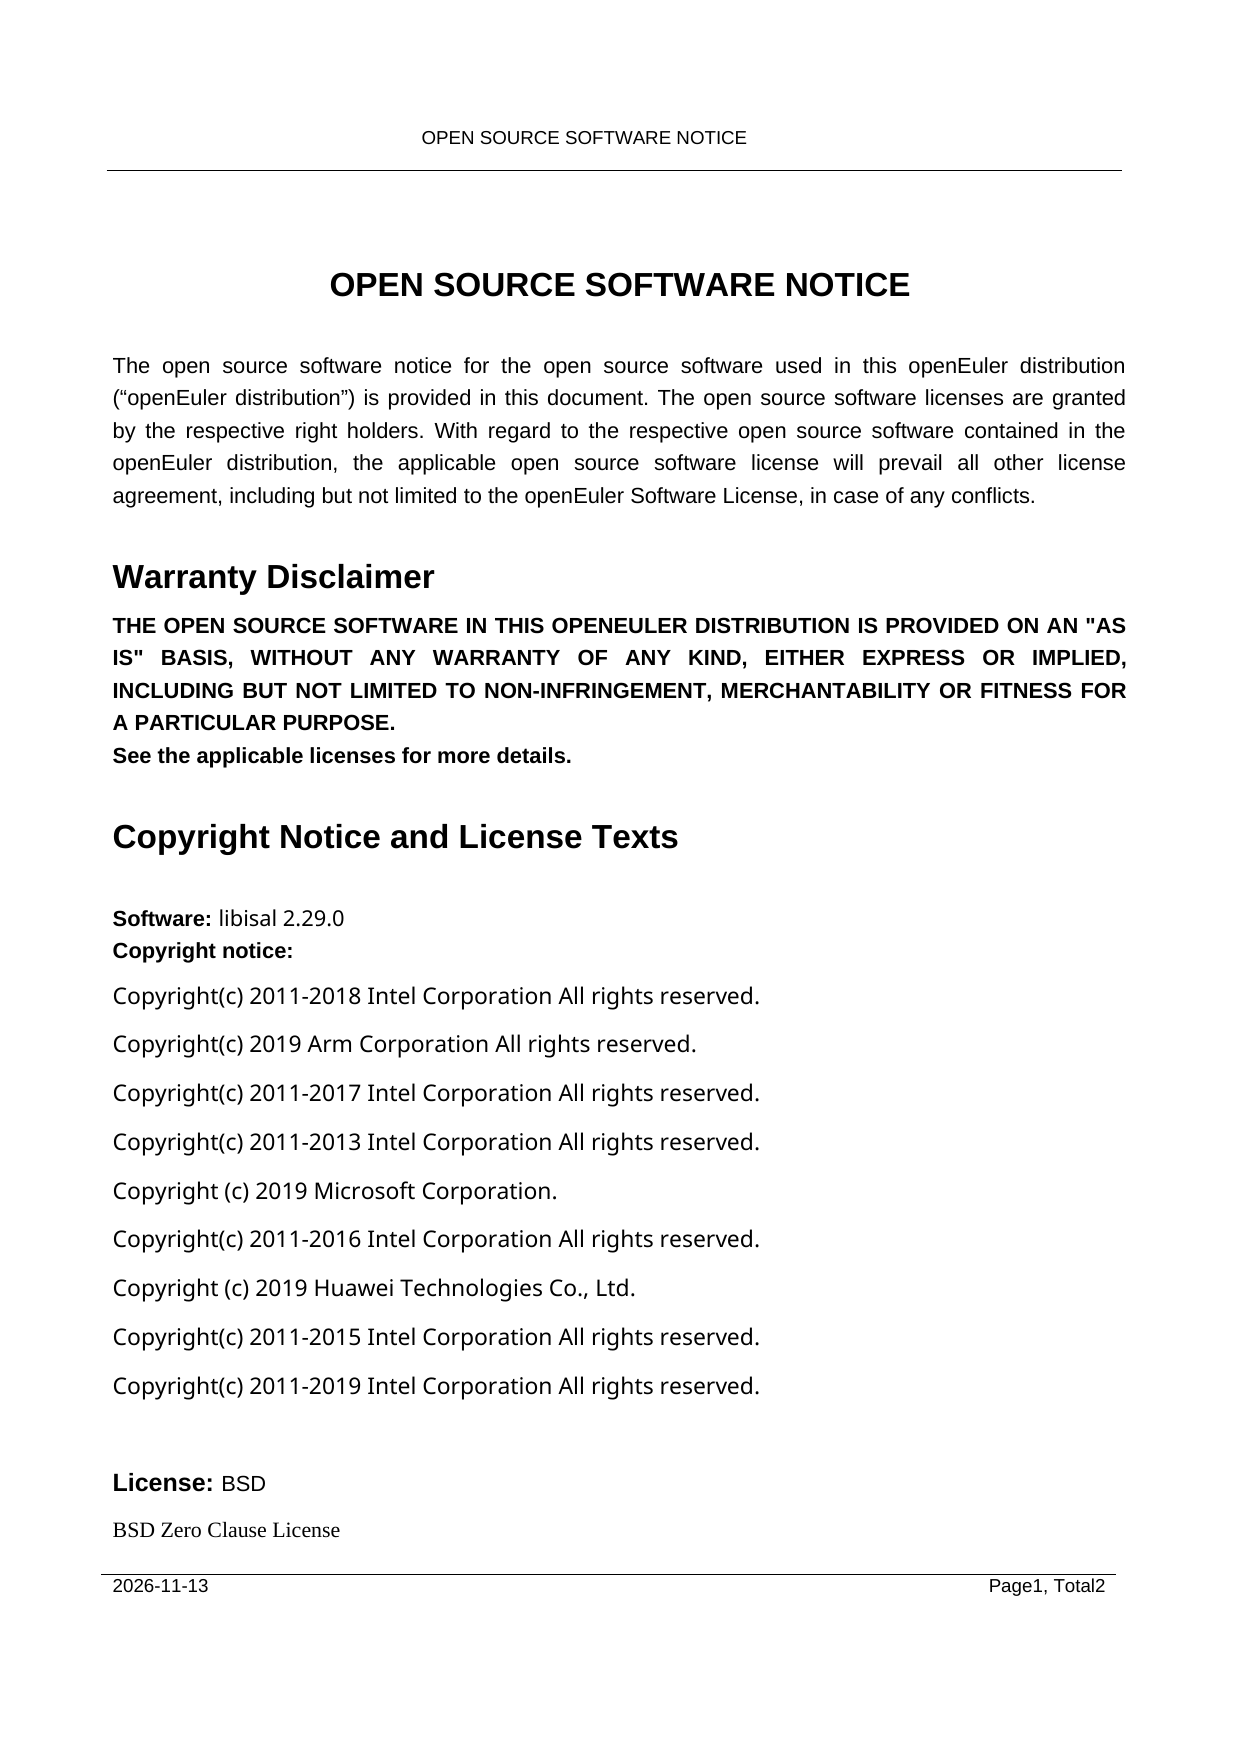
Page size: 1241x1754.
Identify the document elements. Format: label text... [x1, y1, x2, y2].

text Copyright Notice and License Texts [112, 804, 1128, 869]
text THE OPEN SOURCE SOFTWARE IN THIS OPENEULER DISTRIBUTION IS PROVIDED ON AN "AS IS" BASIS, WITHOUT ANY WARRANTY OF ANY KIND, EITHER EXPRESS OR IMPLIED, INCLUDING BUT NOT LIMITED TO NON-INFRINGEMENT, MERCHANTABILITY OR FITNESS FOR A PARTICULAR PURPOSE. See the applicable licenses for more details. [112, 609, 1128, 771]
text Warranty Disclaimer [112, 544, 1128, 609]
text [112, 1513, 1128, 1546]
text License: BSD [112, 1467, 1128, 1499]
text Copyright notice: [112, 934, 1128, 966]
text The open source software notice for the open source software used in this openEuler distribution (“openEuler distribution”) is provided in this document. The open source software licenses are granted by the respective right holders. With regard to the respective open source software contained in the openEuler distribution, the applicable open source software license will prevail all other license agreement, including but not limited to the openEuler Software License, in case of any conflicts. [112, 349, 1128, 511]
text Software: libisal 2.29.0 [112, 901, 1128, 934]
text OPEN SOURCE SOFTWARE NOTICE [112, 251, 1128, 316]
text Copyright(c) 2011-2018 Intel Corporation All rights reserved. Copyright(c) 2019 Arm Corporation All rights reserved. Copyright(c) 2011-2017 Intel Corporation All rights reserved. Copyright(c) 2011-2013 Intel Corporation All rights reserved. Copyright (c) 2019 Microsoft Corporation. Copyright(c) 2011-2016 Intel Corporation All rights reserved. Copyright (c) 2019 Huawei Technologies Co., Ltd. Copyright(c) 2011-2015 Intel Corporation All rights reserved. Copyright(c) 2011-2019 Intel Corporation All rights reserved. [112, 979, 1128, 1450]
